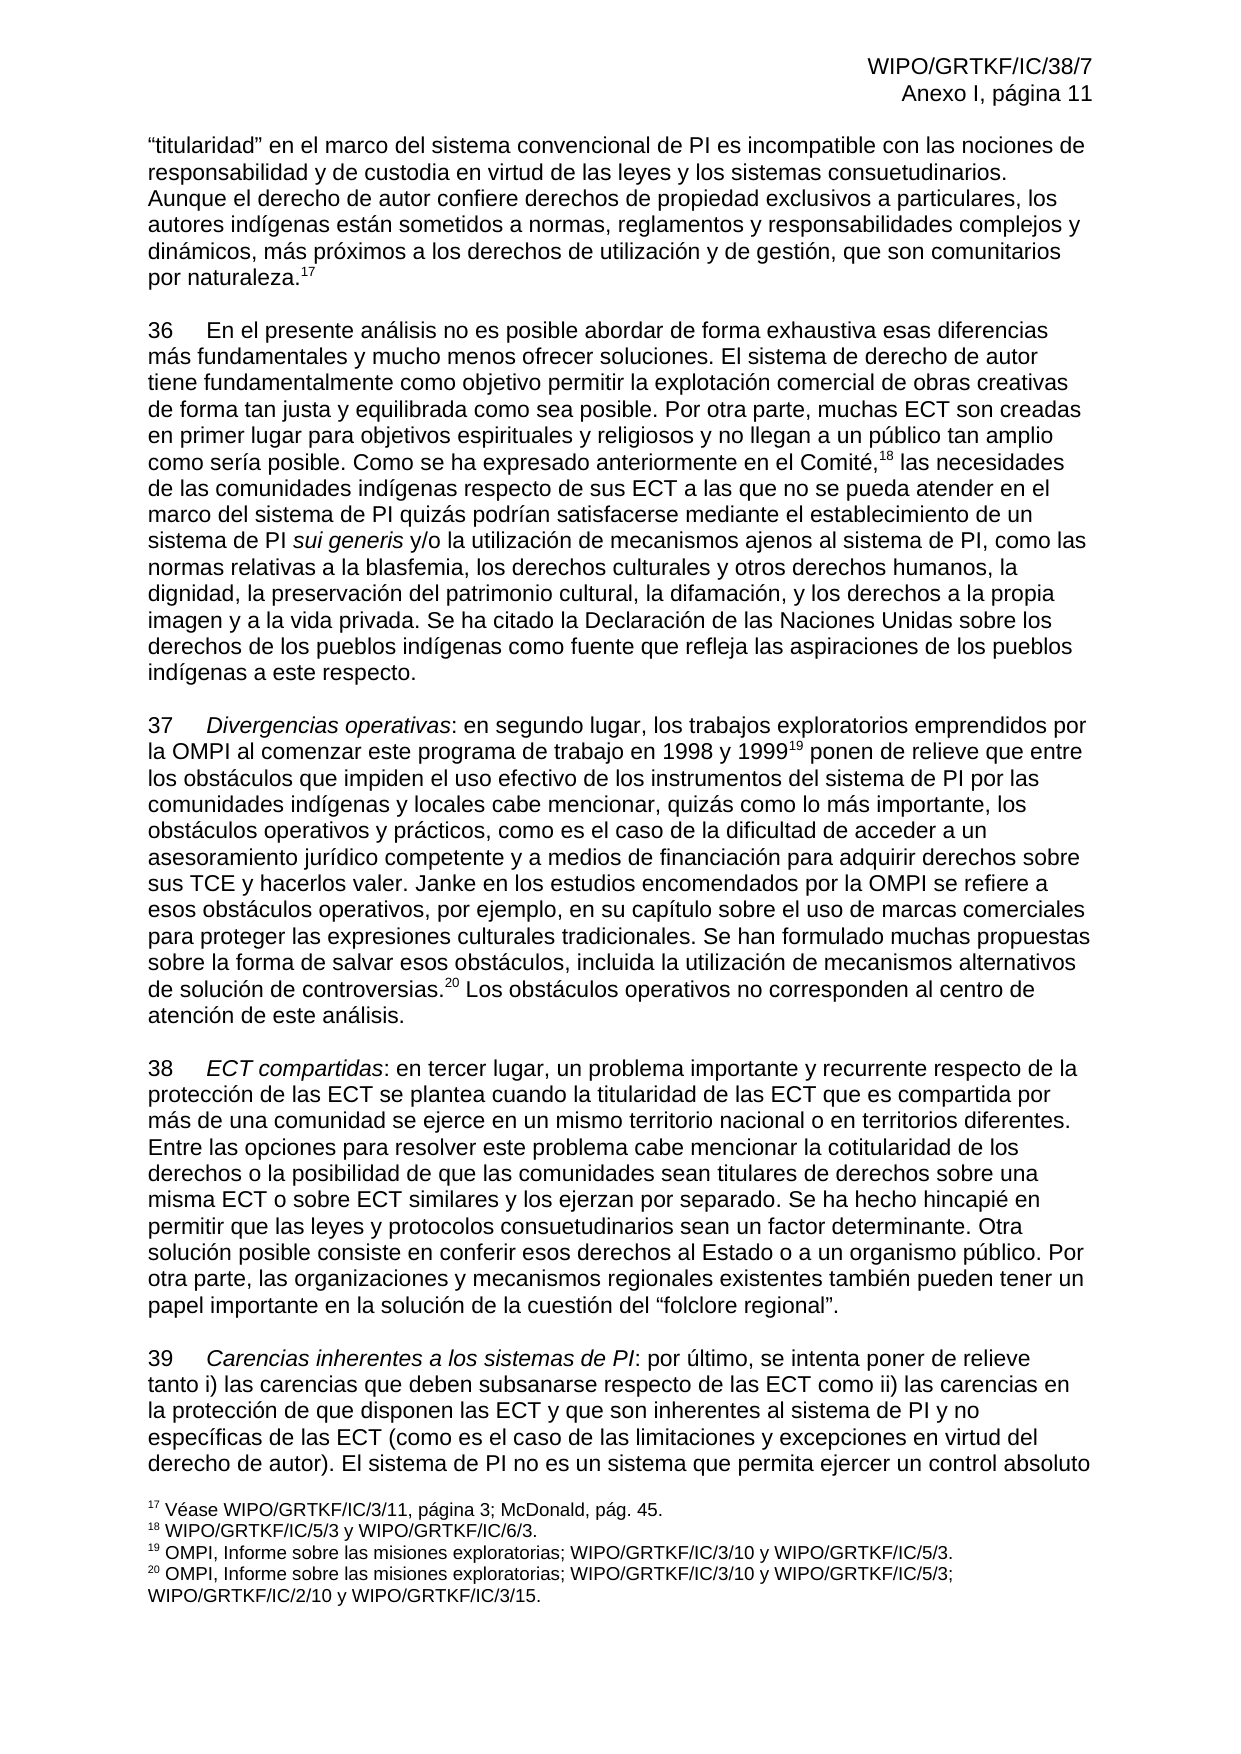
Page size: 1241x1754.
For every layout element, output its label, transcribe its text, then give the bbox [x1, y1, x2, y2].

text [148, 132, 1092, 290]
text En el presente análisis no es posible abordar de forma exhaustiva esas diferencias más fundamentales y mucho menos ofrecer soluciones. El sistema de derecho de autor tiene fundamentalmente como objetivo permitir la explotación comercial de obras creativas de forma tan justa y equilibrada como sea posible. Por otra parte, muchas ECT son creadas en primer lugar para objetivos espirituales y religiosos y no llegan a un público tan amplio como sería posible. Como se ha expresado anteriormente en el Comité, las necesidades de las comunidades indígenas respecto de sus ECT a las que no se pueda atender en el marco del sistema de PI quizás podrían satisfacerse mediante el establecimiento de un sistema de PI sui generis y/o la utilización de mecanismos ajenos al sistema de PI, como las normas relativas a la blasfemia, los derechos culturales y otros derechos humanos, la dignidad, la preservación del patrimonio cultural, la difamación, y los derechos a la propia imagen y a la vida privada. Se ha citado la Declaración de las Naciones Unidas sobre los derechos de los pueblos indígenas como fuente que refleja las aspiraciones de los pueblos indígenas a este respecto. [148, 317, 1092, 686]
text ECT compartidas: en tercer lugar, un problema importante y recurrente respecto de la protección de las ECT se plantea cuando la titularidad de las ECT que es compartida por más de una comunidad se ejerce en un mismo territorio nacional o en territorios diferentes. Entre las opciones para resolver este problema cabe mencionar la cotitularidad de los derechos o la posibilidad de que las comunidades sean titulares de derechos sobre una misma ECT o sobre ECT similares y los ejerzan por separado. Se ha hecho hincapié en permitir que las leyes y protocolos consuetudinarios sean un factor determinante. Otra solución posible consiste en conferir esos derechos al Estado o a un organismo público. Por otra parte, las organizaciones y mecanismos regionales existentes también pueden tener un papel importante en la solución de la cuestión del “folclore regional”. [148, 1054, 1092, 1318]
text Divergencias operativas: en segundo lugar, los trabajos exploratorios emprendidos por la OMPI al comenzar este programa de trabajo en 1998 y 1999 ponen de relieve que entre los obstáculos que impiden el uso efectivo de los instrumentos del sistema de PI por las comunidades indígenas y locales cabe mencionar, quizás como lo más importante, los obstáculos operativos y prácticos, como es el caso de la dificultad de acceder a un asesoramiento jurídico competente y a medios de financiación para adquirir derechos sobre sus TCE y hacerlos valer. Janke en los estudios encomendados por la OMPI se refiere a esos obstáculos operativos, por ejemplo, en su capítulo sobre el uso de marcas comerciales para proteger las expresiones culturales tradicionales. Se han formulado muchas propuestas sobre la forma de salvar esos obstáculos, incluida la utilización de mecanismos alternativos de solución de controversias. Los obstáculos operativos no corresponden al centro de atención de este análisis. [148, 712, 1092, 1028]
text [148, 1344, 1092, 1476]
